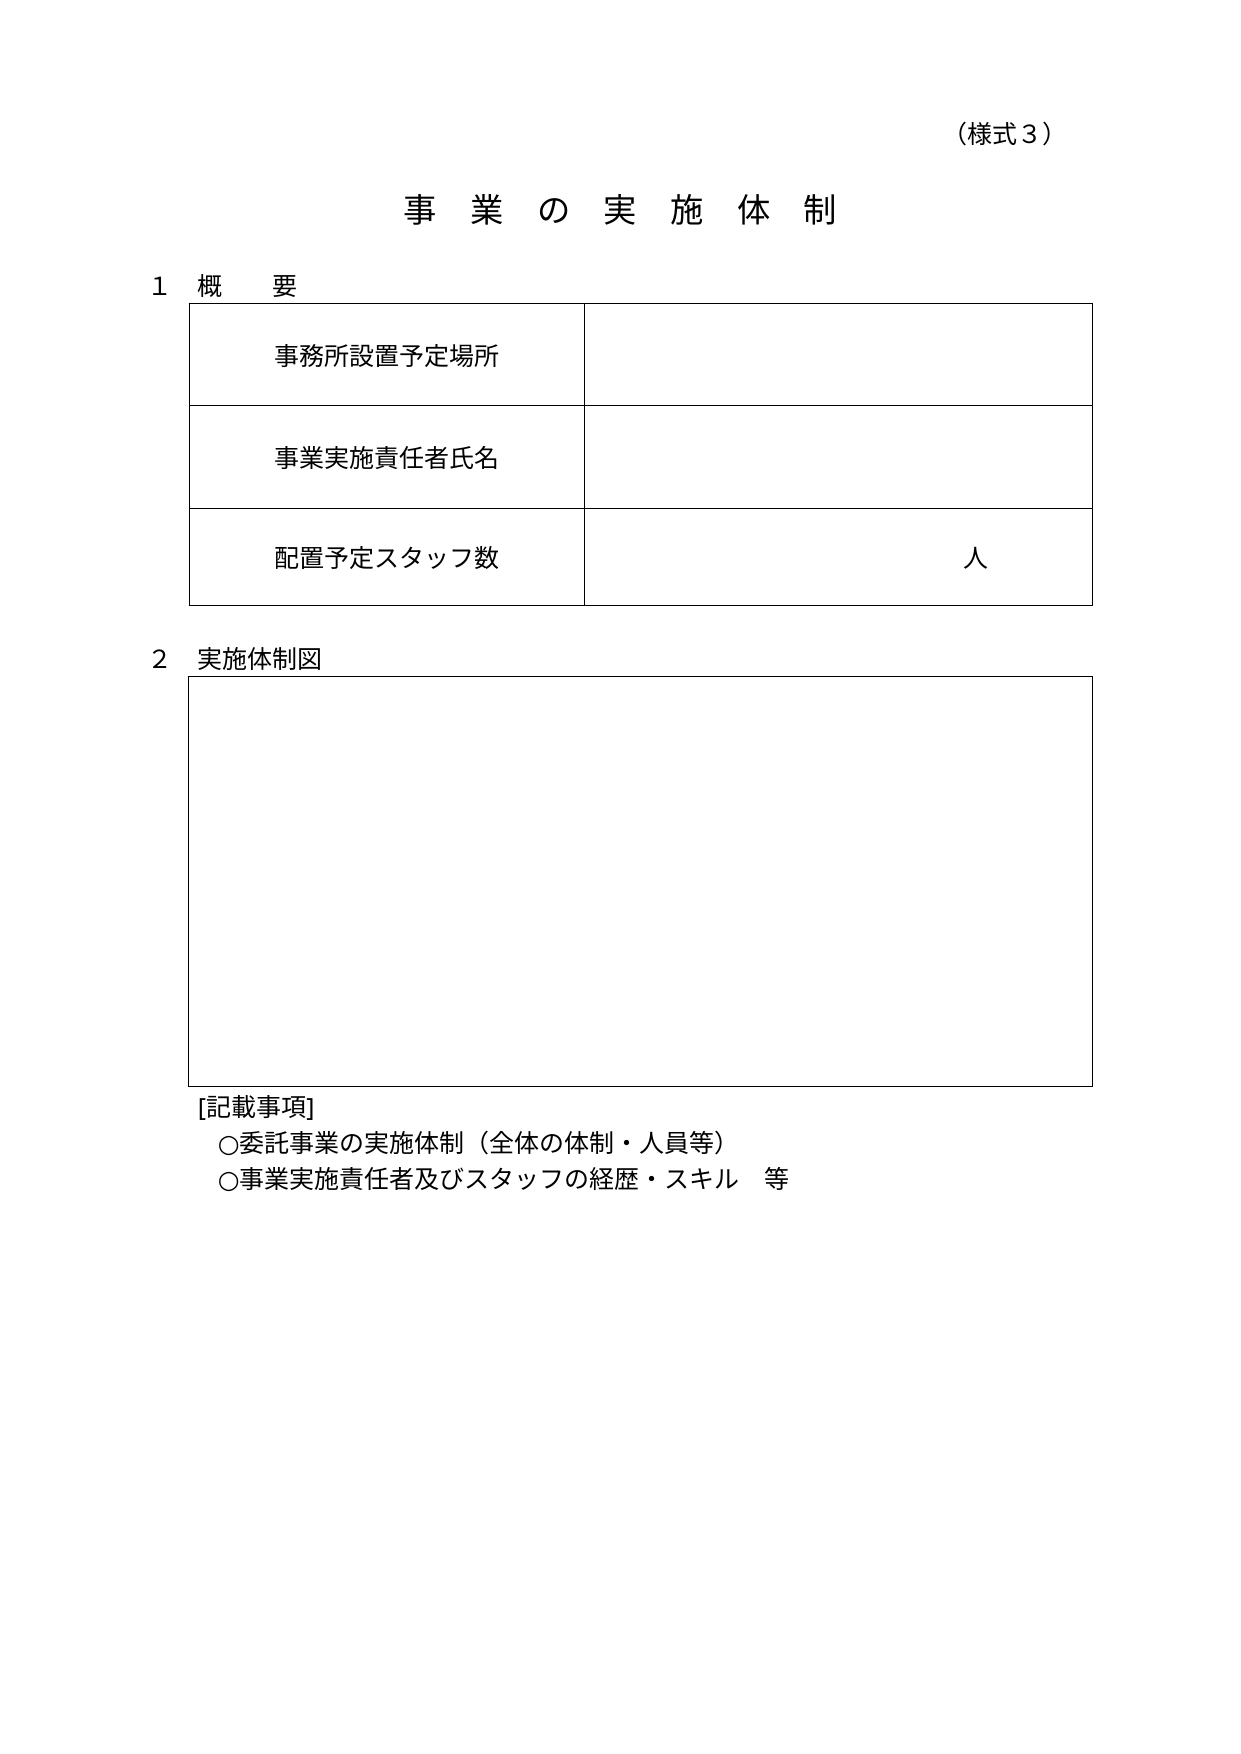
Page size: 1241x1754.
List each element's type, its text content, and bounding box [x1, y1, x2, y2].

table_header 事務所設置予定場所 [190, 304, 584, 404]
table_cell 人 [585, 509, 1092, 605]
text 事 業 の 実 施 体 制 [148, 184, 1092, 232]
table_header [585, 304, 1092, 404]
text [記載事項] [148, 1087, 1092, 1123]
table_cell 事業実施責任者氏名 [190, 406, 584, 507]
text ○委託事業の実施体制（全体の体制・人員等） [191, 1123, 1092, 1159]
table_cell [585, 406, 1092, 507]
text ２ 実施体制図 [148, 640, 1092, 676]
text １ 概 要 [148, 266, 1092, 303]
text ○事業実施責任者及びスタッフの経歴・スキル 等 [191, 1159, 1092, 1196]
text （様式３） [148, 118, 1067, 150]
table_cell 配置予定スタッフ数 [190, 509, 584, 605]
table_header [189, 677, 1092, 1086]
